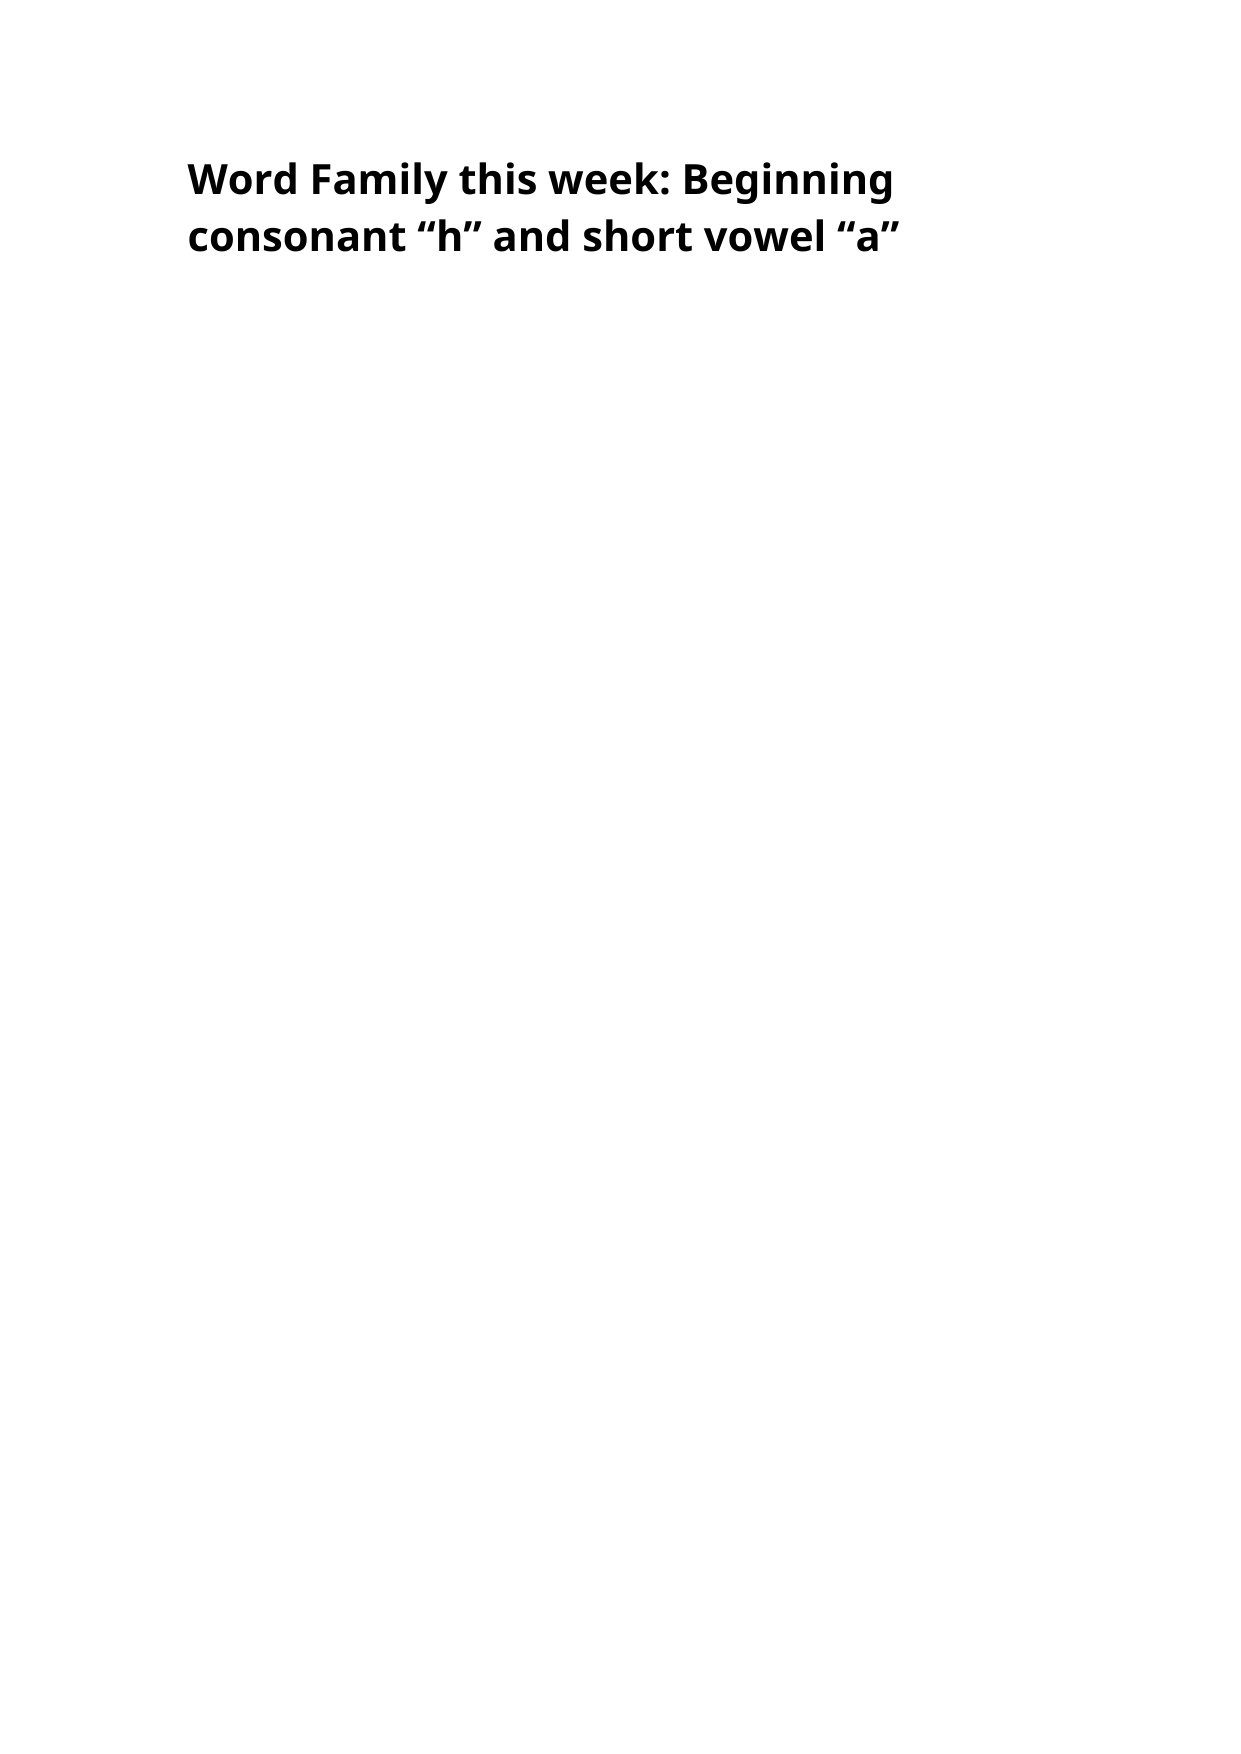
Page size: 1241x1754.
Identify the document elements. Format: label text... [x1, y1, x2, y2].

text Word Family this week: Beginning consonant “h” and short vowel “a” [187, 150, 1053, 263]
